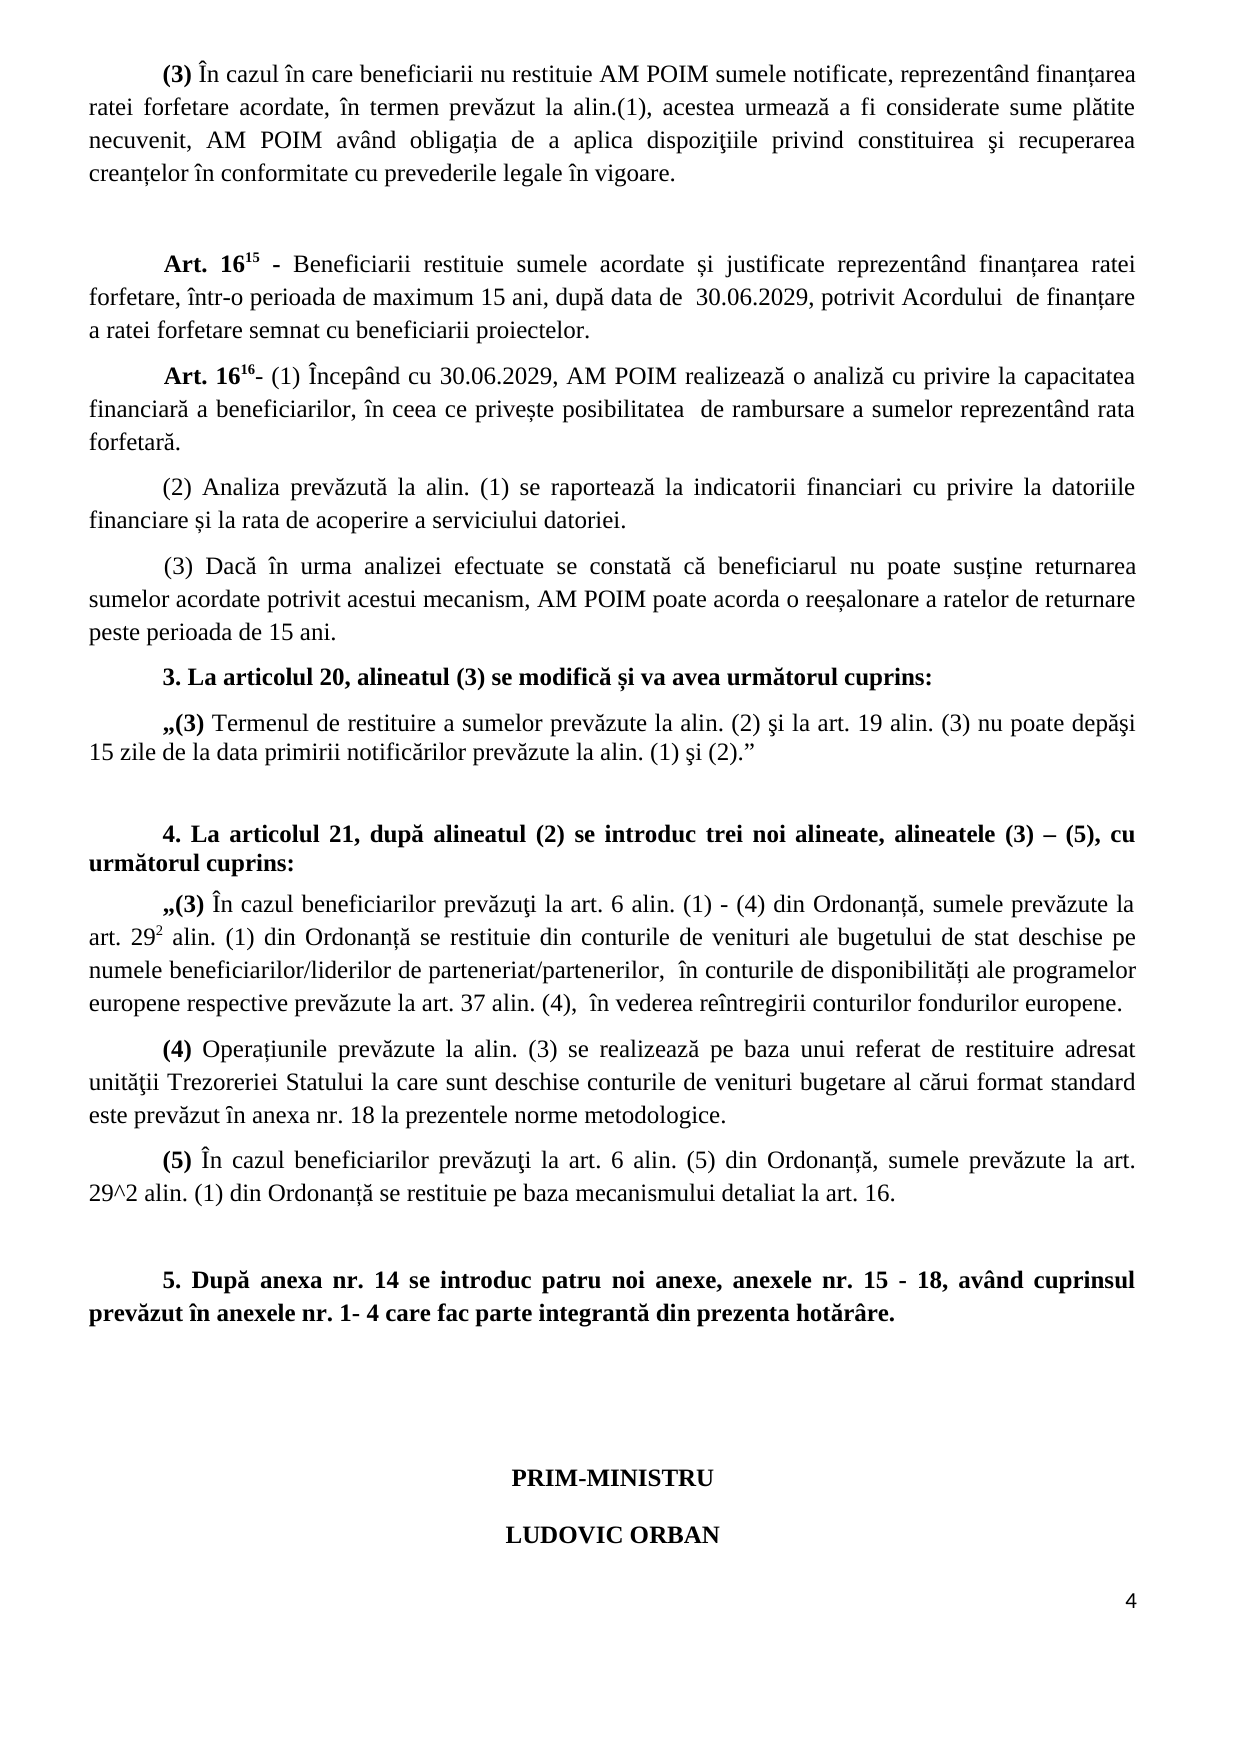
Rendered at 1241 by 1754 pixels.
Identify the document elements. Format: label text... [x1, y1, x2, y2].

text (3) Dacă în urma analizei efectuate se constată că beneficiarul nu poate susține returnarea sumelor acordate potrivit acestui mecanism, AM POIM poate acorda o reeșalonare a ratelor de returnare peste perioada de 15 ani. [89, 551, 1137, 646]
text 3. La articolul 20, alineatul (3) se modifică și va avea următorul cuprins: [89, 662, 1137, 691]
text (5) În cazul beneficiarilor prevăzuţi la art. 6 alin. (5) din Ordonanță, sumele prevăzute la art. 29^2 alin. (1) din Ordonanță se restituie pe baza mecanismului detaliat la art. 16. [89, 1145, 1137, 1207]
text „(3) În cazul beneficiarilor prevăzuţi la art. 6 alin. (1) - (4) din Ordonanță, sumele prevăzute la art. 292 alin. (1) din Ordonanță se restituie din conturile de venituri ale bugetului de stat deschise pe numele beneficiarilor/liderilor de parteneriat/partenerilor, în conturile de disponibilități ale programelor europene respective prevăzute la art. 37 alin. (4), în vederea reîntregirii conturilor fondurilor europene. [89, 889, 1137, 1017]
text (4) Operațiunile prevăzute la alin. (3) se realizează pe baza unui referat de restituire adresat unităţii Trezoreriei Statului la care sunt deschise conturile de venituri bugetare al cărui format standard este prevăzut ȋn anexa nr. 18 la prezentele norme metodologice. [89, 1034, 1137, 1128]
text Art. 1615 - Beneficiarii restituie sumele acordate și justificate reprezentând finanțarea ratei forfetare, într-o perioada de maximum 15 ani, după data de 30.06.2029, potrivit Acordului de finanțare a ratei forfetare semnat cu beneficiarii proiectelor. [89, 249, 1137, 344]
text (3) În cazul în care beneficiarii nu restituie AM POIM sumele notificate, reprezentând finanțarea ratei forfetare acordate, în termen prevăzut la alin.(1), acestea urmează a fi considerate sume plătite necuvenit, AM POIM având obligația de a aplica dispoziţiile privind constituirea şi recuperarea creanțelor în conformitate cu prevederile legale în vigoare. [89, 59, 1137, 187]
list LUDOVIC ORBAN [89, 1520, 1137, 1549]
text Art. 1616- (1) Începând cu 30.06.2029, AM POIM realizează o analiză cu privire la capacitatea financiară a beneficiarilor, în ceea ce privește posibilitatea de rambursare a sumelor reprezentând rata forfetară. [89, 361, 1137, 456]
text 4. La articolul 21, după alineatul (2) se introduc trei noi alineate, alineatele (3) – (5), cu următorul cuprins: [89, 819, 1137, 877]
text „(3) Termenul de restituire a sumelor prevăzute la alin. (2) şi la art. 19 alin. (3) nu poate depăşi 15 zile de la data primirii notificărilor prevăzute la alin. (1) şi (2).” [89, 708, 1137, 765]
text (2) Analiza prevăzută la alin. (1) se raportează la indicatorii financiari cu privire la datoriile financiare și la rata de acoperire a serviciului datoriei. [89, 472, 1137, 534]
list PRIM-MINISTRU [89, 1463, 1137, 1492]
text 5. După anexa nr. 14 se introduc patru noi anexe, anexele nr. 15 - 18, având cuprinsul prevăzut în anexele nr. 1- 4 care fac parte integrantă din prezenta hotărâre. [89, 1265, 1137, 1327]
